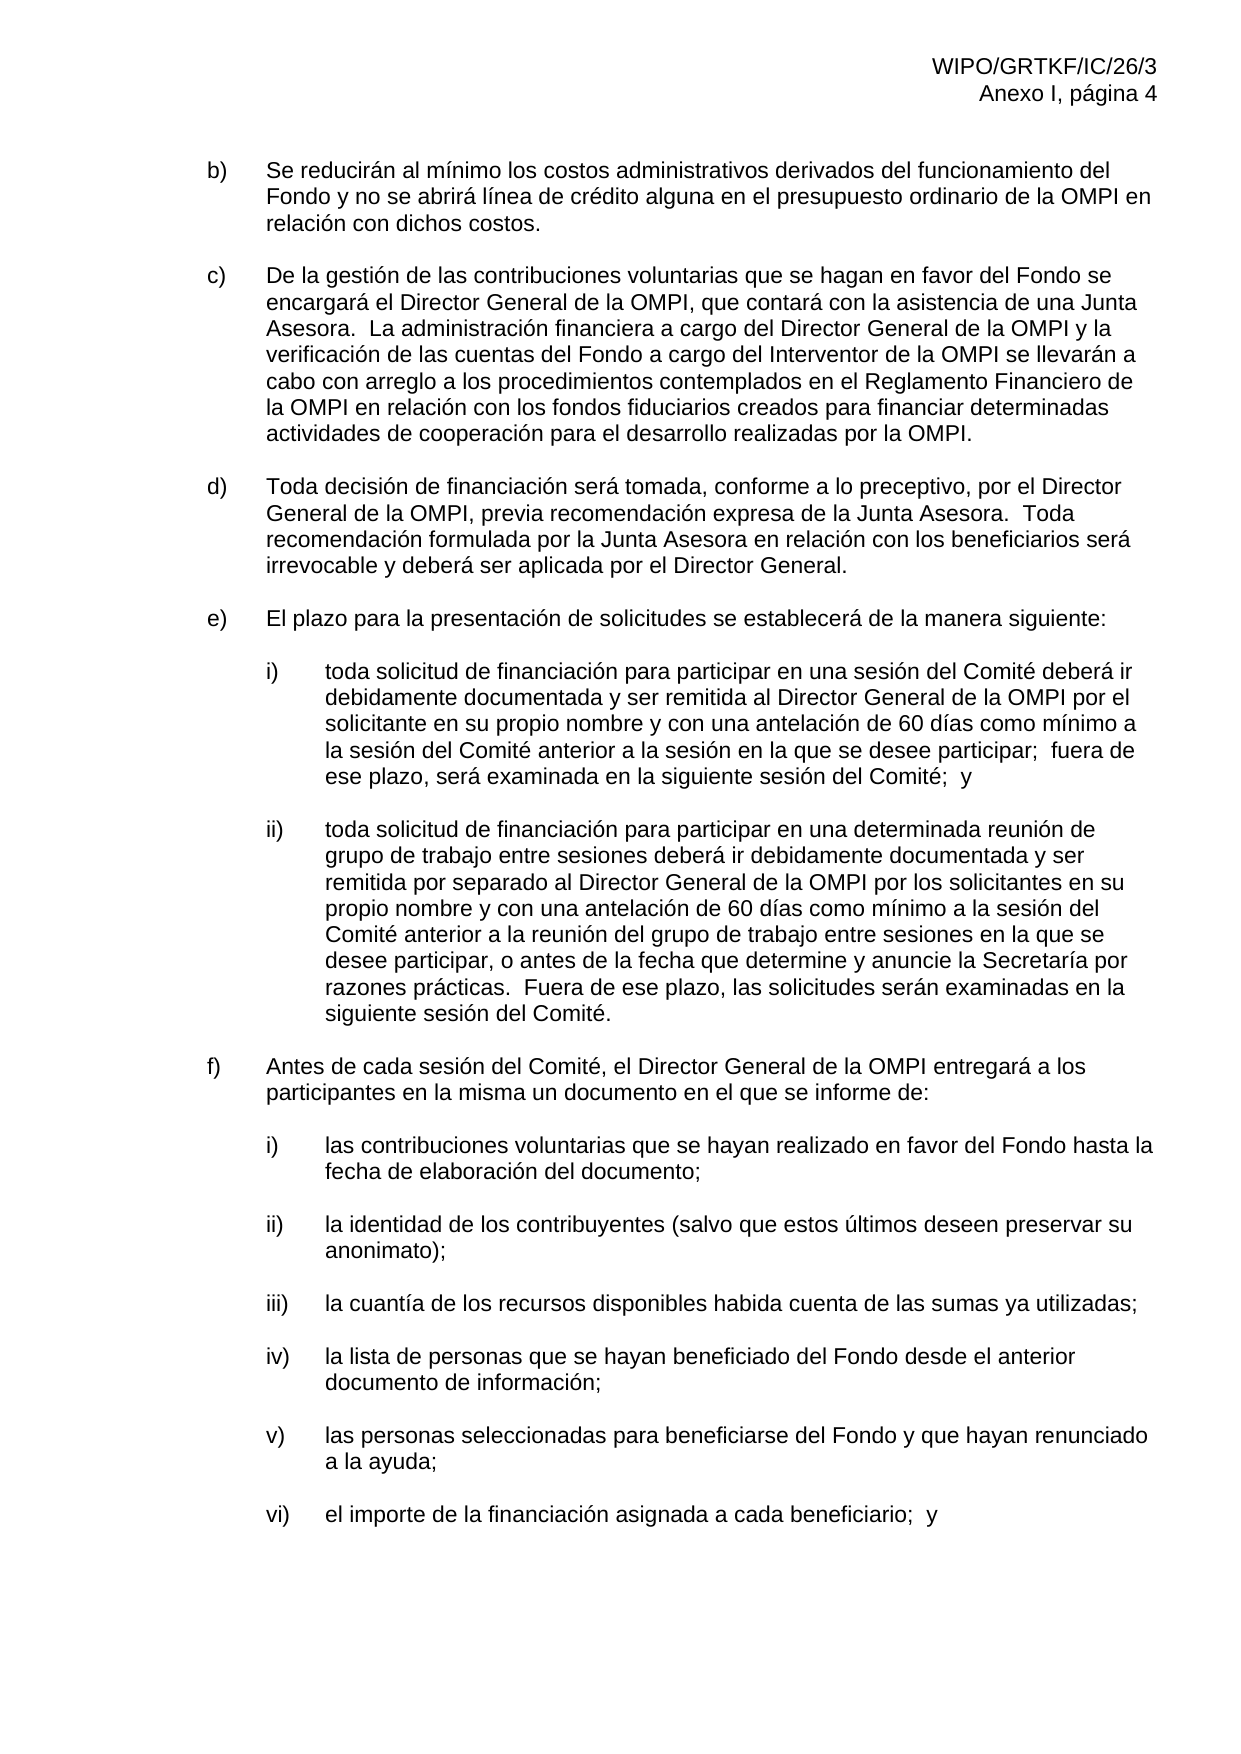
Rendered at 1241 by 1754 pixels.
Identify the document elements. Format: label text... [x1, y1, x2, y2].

list toda solicitud de financiación para participar en una sesión del Comité deberá ir debidamente documentada y ser remitida al Director General de la OMPI por el solicitante en su propio nombre y con una antelación de 60 días como mínimo a la sesión del Comité anterior a la sesión en la que se desee participar; fuera de ese plazo, será examinada en la siguiente sesión del Comité; y [266, 658, 1157, 789]
list la lista de personas que se hayan beneficiado del Fondo desde el anterior documento de información; [266, 1343, 1157, 1396]
list la identidad de los contribuyentes (salvo que estos últimos deseen preservar su anonimato); [266, 1211, 1157, 1264]
list toda solicitud de financiación para participar en una determinada reunión de grupo de trabajo entre sesiones deberá ir debidamente documentada y ser remitida por separado al Director General de la OMPI por los solicitantes en su propio nombre y con una antelación de 60 días como mínimo a la sesión del Comité anterior a la reunión del grupo de trabajo entre sesiones en la que se desee participar, o antes de la fecha que determine y anuncie la Secretaría por razones prácticas. Fuera de ese plazo, las solicitudes serán examinadas en la siguiente sesión del Comité. [266, 816, 1157, 1027]
list Toda decisión de financiación será tomada, conforme a lo preceptivo, por el Director General de la OMPI, previa recomendación expresa de la Junta Asesora. Toda recomendación formulada por la Junta Asesora en relación con los beneficiarios será irrevocable y deberá ser aplicada por el Director General. [207, 473, 1157, 578]
list Antes de cada sesión del Comité, el Director General de la OMPI entregará a los participantes en la misma un documento en el que se informe de: [207, 1053, 1157, 1106]
list la cuantía de los recursos disponibles habida cuenta de las sumas ya utilizadas; [266, 1290, 1157, 1316]
list el importe de la financiación asignada a cada beneficiario; y [266, 1501, 1157, 1527]
list De la gestión de las contribuciones voluntarias que se hagan en favor del Fondo se encargará el Director General de la OMPI, que contará con la asistencia de una Junta Asesora. La administración financiera a cargo del Director General de la OMPI y la verificación de las cuentas del Fondo a cargo del Interventor de la OMPI se llevarán a cabo con arreglo a los procedimientos contemplados en el Reglamento Financiero de la OMPI en relación con los fondos fiduciarios creados para financiar determinadas actividades de cooperación para el desarrollo realizadas por la OMPI. [207, 262, 1157, 447]
list las personas seleccionadas para beneficiarse del Fondo y que hayan renunciado a la ayuda; [266, 1422, 1157, 1474]
list las contribuciones voluntarias que se hayan realizado en favor del Fondo hasta la fecha de elaboración del documento; [266, 1132, 1157, 1185]
list El plazo para la presentación de solicitudes se establecerá de la manera siguiente: [207, 605, 1157, 631]
list Se reducirán al mínimo los costos administrativos derivados del funcionamiento del Fondo y no se abrirá línea de crédito alguna en el presupuesto ordinario de la OMPI en relación con dichos costos. [207, 157, 1157, 236]
